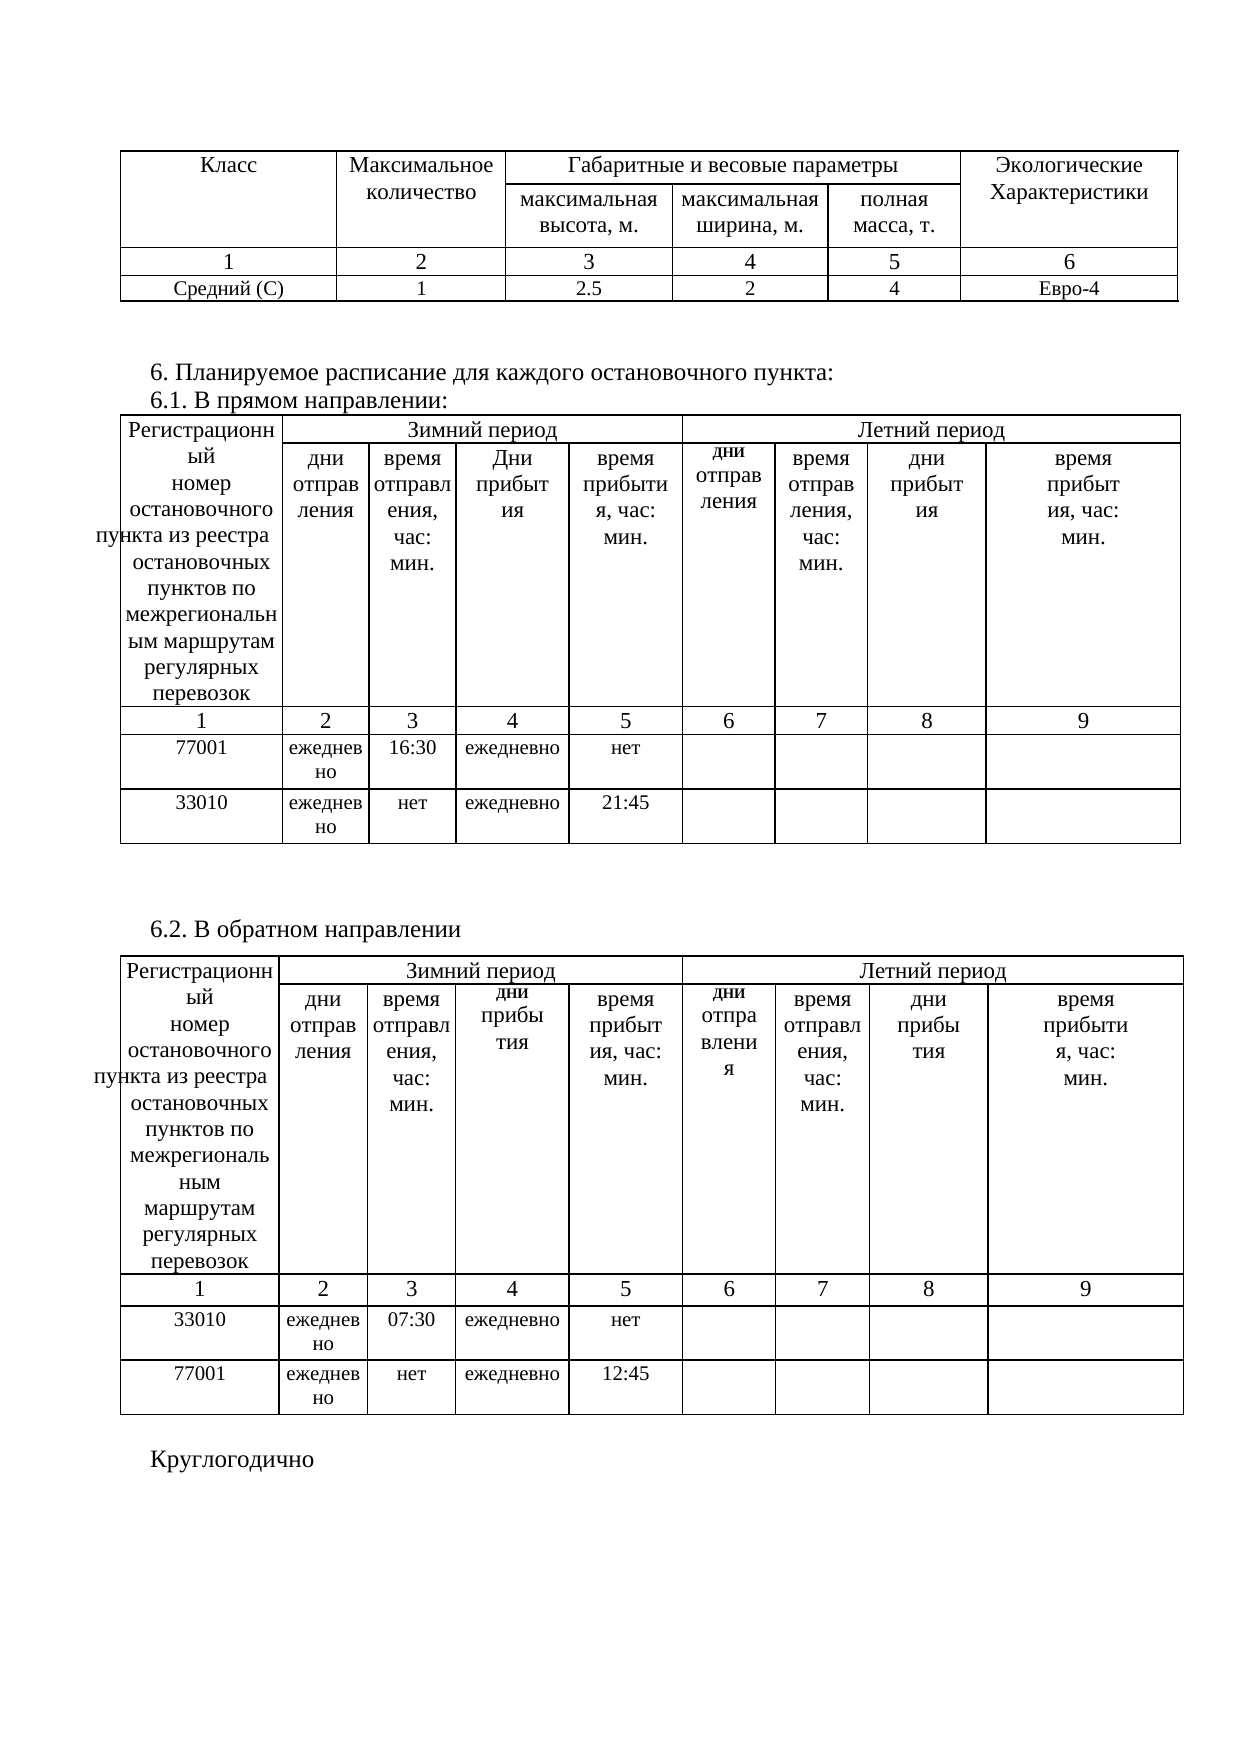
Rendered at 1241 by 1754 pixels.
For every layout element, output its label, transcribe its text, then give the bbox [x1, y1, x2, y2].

text 6.2. В обратном направлении [150, 914, 1090, 943]
table_cell ежедневно [457, 735, 568, 788]
table_header Максимальное количество [337, 152, 505, 247]
table_cell ежедневно [283, 735, 368, 788]
table_cell время прибыти я, час: мин. [989, 985, 1183, 1273]
table_cell 2 [283, 707, 368, 734]
table_cell [683, 735, 774, 788]
table_header Зимний период [283, 416, 682, 442]
table_cell [776, 790, 867, 842]
table_cell 9 [989, 1275, 1183, 1305]
table_cell 77001 [121, 1361, 278, 1414]
table_header Летний период [683, 957, 1183, 983]
table_cell [987, 790, 1180, 842]
table_cell Евро-4 [961, 276, 1177, 300]
table_cell нет [570, 1307, 682, 1359]
table_cell 4 [673, 248, 827, 274]
table_cell дни отправ ления [280, 985, 367, 1273]
table_cell [868, 735, 985, 788]
table_cell ежедневно [457, 790, 568, 842]
table_cell 21:45 [570, 790, 682, 842]
table_header Регистрационный номер остановочного пункта из реестра остановочных пунктов по межрегиональным маршрутам регулярных перевозок [121, 957, 278, 1273]
table_cell нет [370, 790, 455, 842]
table_cell [683, 790, 774, 842]
table_cell [776, 1361, 869, 1414]
table_cell 3 [370, 707, 455, 734]
table_cell [776, 735, 867, 788]
table_header Экологические Характеристики [961, 152, 1177, 247]
table_cell 12:45 [570, 1361, 682, 1414]
table_cell [987, 735, 1180, 788]
table_cell 8 [868, 707, 985, 734]
table_cell 3 [368, 1275, 455, 1305]
table_cell 5 [570, 707, 682, 734]
table_header Летний период [683, 416, 1180, 442]
table_cell [989, 1307, 1183, 1359]
text 6.1. В прямом направлении: [150, 386, 1090, 414]
table_cell ДНИ отправ ления [683, 444, 774, 706]
table_cell [870, 1307, 987, 1359]
table_cell 5 [570, 1275, 682, 1305]
table_cell 07:30 [368, 1307, 455, 1359]
table_cell 7 [776, 707, 867, 734]
table_header Зимний период [280, 957, 682, 983]
table_cell нет [570, 735, 682, 788]
table_cell 33010 [121, 790, 282, 842]
table_cell нет [368, 1361, 455, 1414]
table_cell 4 [457, 707, 568, 734]
table_cell ежедневно [280, 1361, 367, 1414]
table_cell 2 [337, 248, 505, 274]
table_cell 6 [961, 248, 1177, 274]
table_cell [683, 1361, 775, 1414]
table_cell 1 [121, 1275, 278, 1305]
table_cell максимальная ширина, м. [673, 185, 827, 247]
table_cell 33010 [121, 1307, 278, 1359]
table_cell 3 [506, 248, 672, 274]
table_cell 2.5 [506, 276, 672, 300]
table_header Класс [121, 152, 336, 247]
table_cell время отправл ения, час: мин. [776, 985, 869, 1273]
text 6. Планируемое расписание для каждого остановочного пункта: [150, 357, 1090, 386]
table_cell время прибыт ия, час: мин. [987, 444, 1180, 706]
table_cell Средний (С) [121, 276, 336, 300]
table_cell 7 [776, 1275, 869, 1305]
table_cell [868, 790, 985, 842]
table_cell 5 [829, 248, 960, 274]
table_cell время прибыти я, час: мин. [570, 444, 682, 706]
table_cell 6 [683, 707, 774, 734]
table_cell [989, 1361, 1183, 1414]
table_cell 4 [829, 276, 960, 300]
table_cell дни прибы тия [870, 985, 987, 1273]
table_header Габаритные и весовые параметры [506, 152, 960, 183]
table_cell дни прибыт ия [868, 444, 985, 706]
table_cell ежедневно [280, 1307, 367, 1359]
table_cell полная масса, т. [829, 185, 960, 247]
table_cell 1 [337, 276, 505, 300]
table_cell время отправл ения, час: мин. [370, 444, 455, 706]
table_cell 77001 [121, 735, 282, 788]
text Круглогодично [150, 1444, 1090, 1473]
table_cell дни отправ ления [283, 444, 368, 706]
table_cell время прибыт ия, час: мин. [570, 985, 682, 1273]
table_cell 8 [870, 1275, 987, 1305]
table_cell 1 [121, 707, 282, 734]
table_cell Дни прибыт ия [457, 444, 568, 706]
table_cell 2 [280, 1275, 367, 1305]
table_cell время отправл ения, час: мин. [368, 985, 455, 1273]
table_cell максимальная высота, м. [506, 185, 672, 247]
table_cell ежедневно [456, 1361, 568, 1414]
table_cell 2 [673, 276, 827, 300]
table_cell время отправ ления, час: мин. [776, 444, 867, 706]
table_cell 9 [987, 707, 1180, 734]
table_cell [683, 1307, 775, 1359]
table_cell 16:30 [370, 735, 455, 788]
table_cell 6 [683, 1275, 775, 1305]
table_cell [870, 1361, 987, 1414]
table_cell 4 [456, 1275, 568, 1305]
table_cell ДНИ прибы тия [456, 985, 568, 1273]
table_cell ежедневно [283, 790, 368, 842]
table_cell ДНИ отпра влени я [683, 985, 775, 1273]
table_header Регистрационный номер остановочного пункта из реестра остановочных пунктов по межрегиональным маршрутам регулярных перевозок [121, 416, 282, 706]
table_cell ежедневно [456, 1307, 568, 1359]
table_cell [776, 1307, 869, 1359]
table_cell 1 [121, 248, 336, 274]
